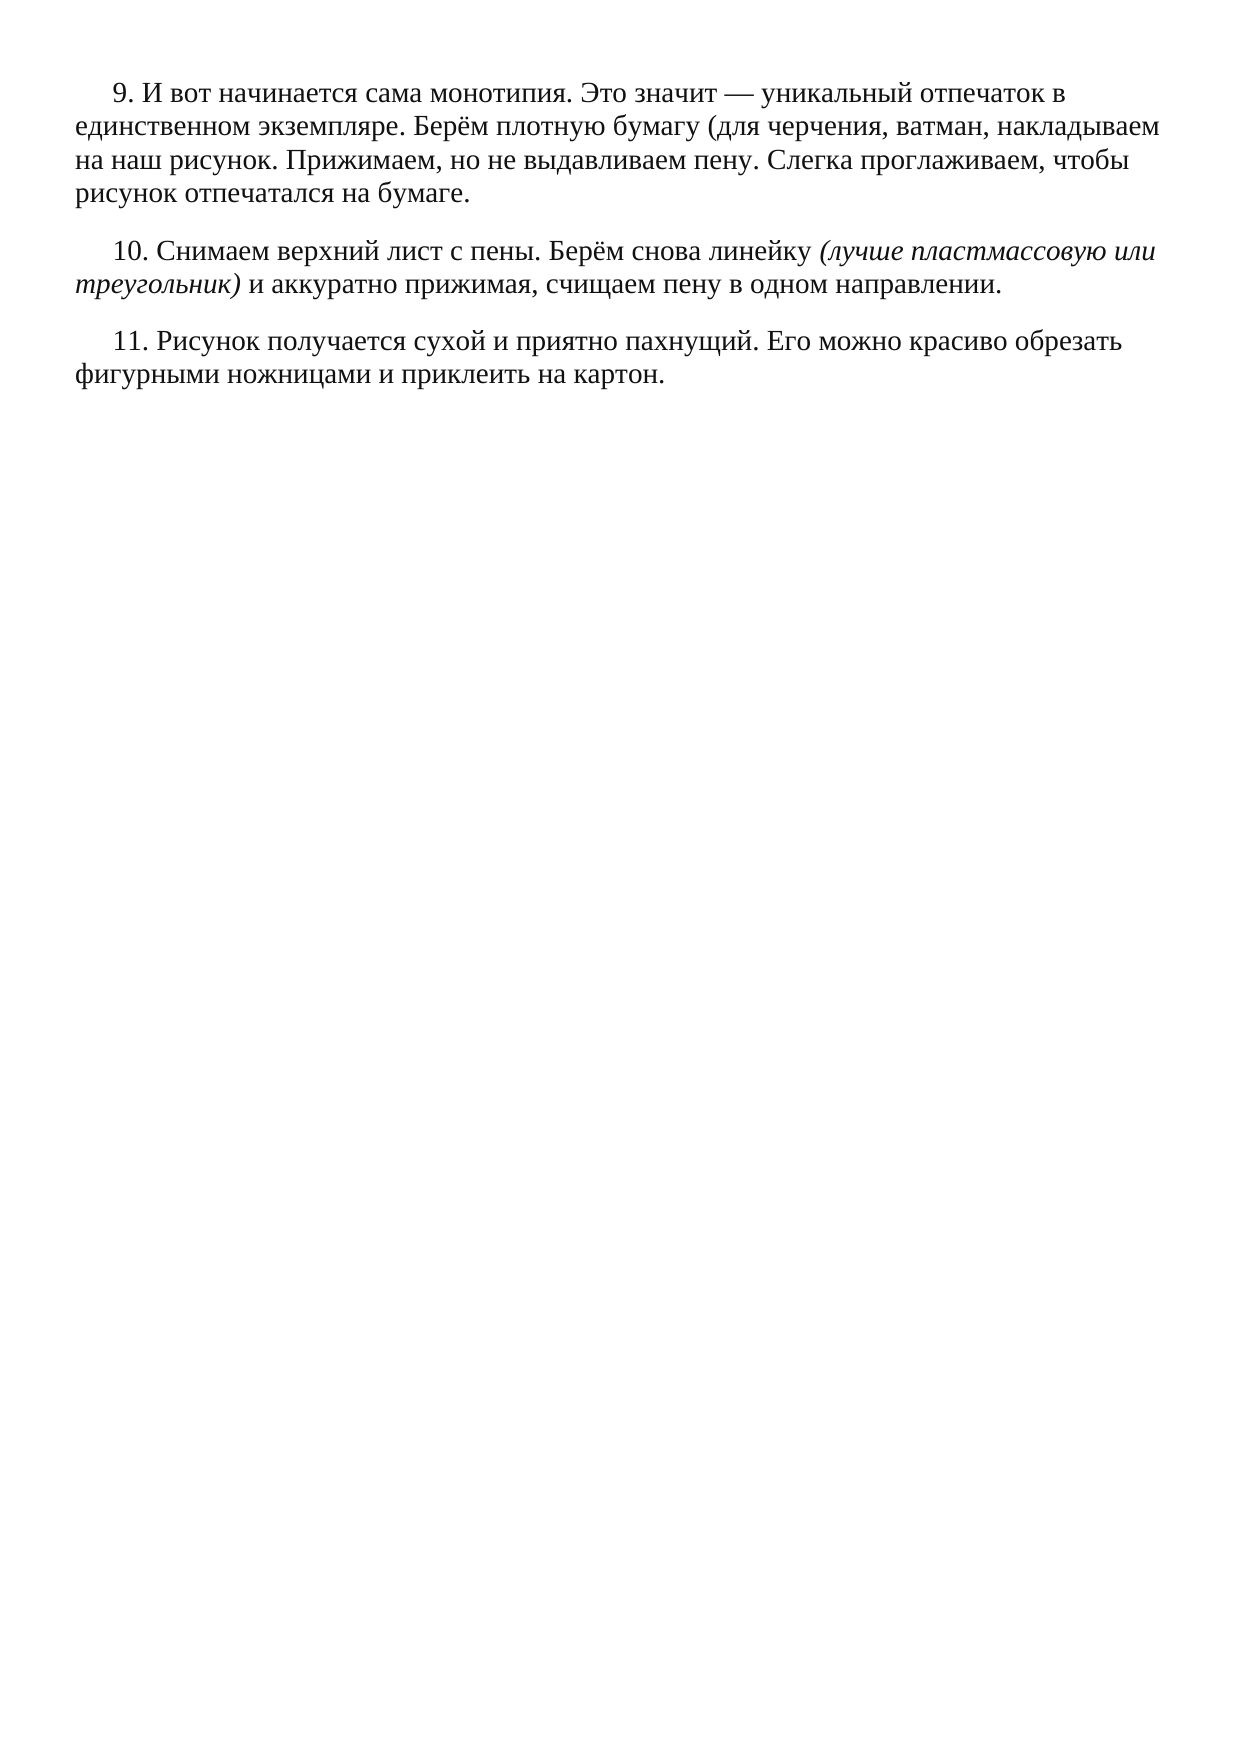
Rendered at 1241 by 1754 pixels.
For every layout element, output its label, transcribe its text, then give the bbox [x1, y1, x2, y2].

text 11. Рисунок получается сухой и приятно пахнущий. Его можно красиво обрезать фигурными ножницами и приклеить на картон. [75, 323, 1165, 390]
text 9. И вот начинается сама монотипия. Это значит — уникальный отпечаток в единственном экземпляре. Берём плотную бумагу (для черчения, ватман, накладываем на наш рисунок. Прижимаем, но не выдавливаем пену. Слегка проглаживаем, чтобы рисунок отпечатался на бумаге. [75, 75, 1165, 209]
text 10. Снимаем верхний лист с пены. Берём снова линейку (лучше пластмассовую или треугольник) и аккуратно прижимая, счищаем пену в одном направлении. [75, 233, 1165, 300]
